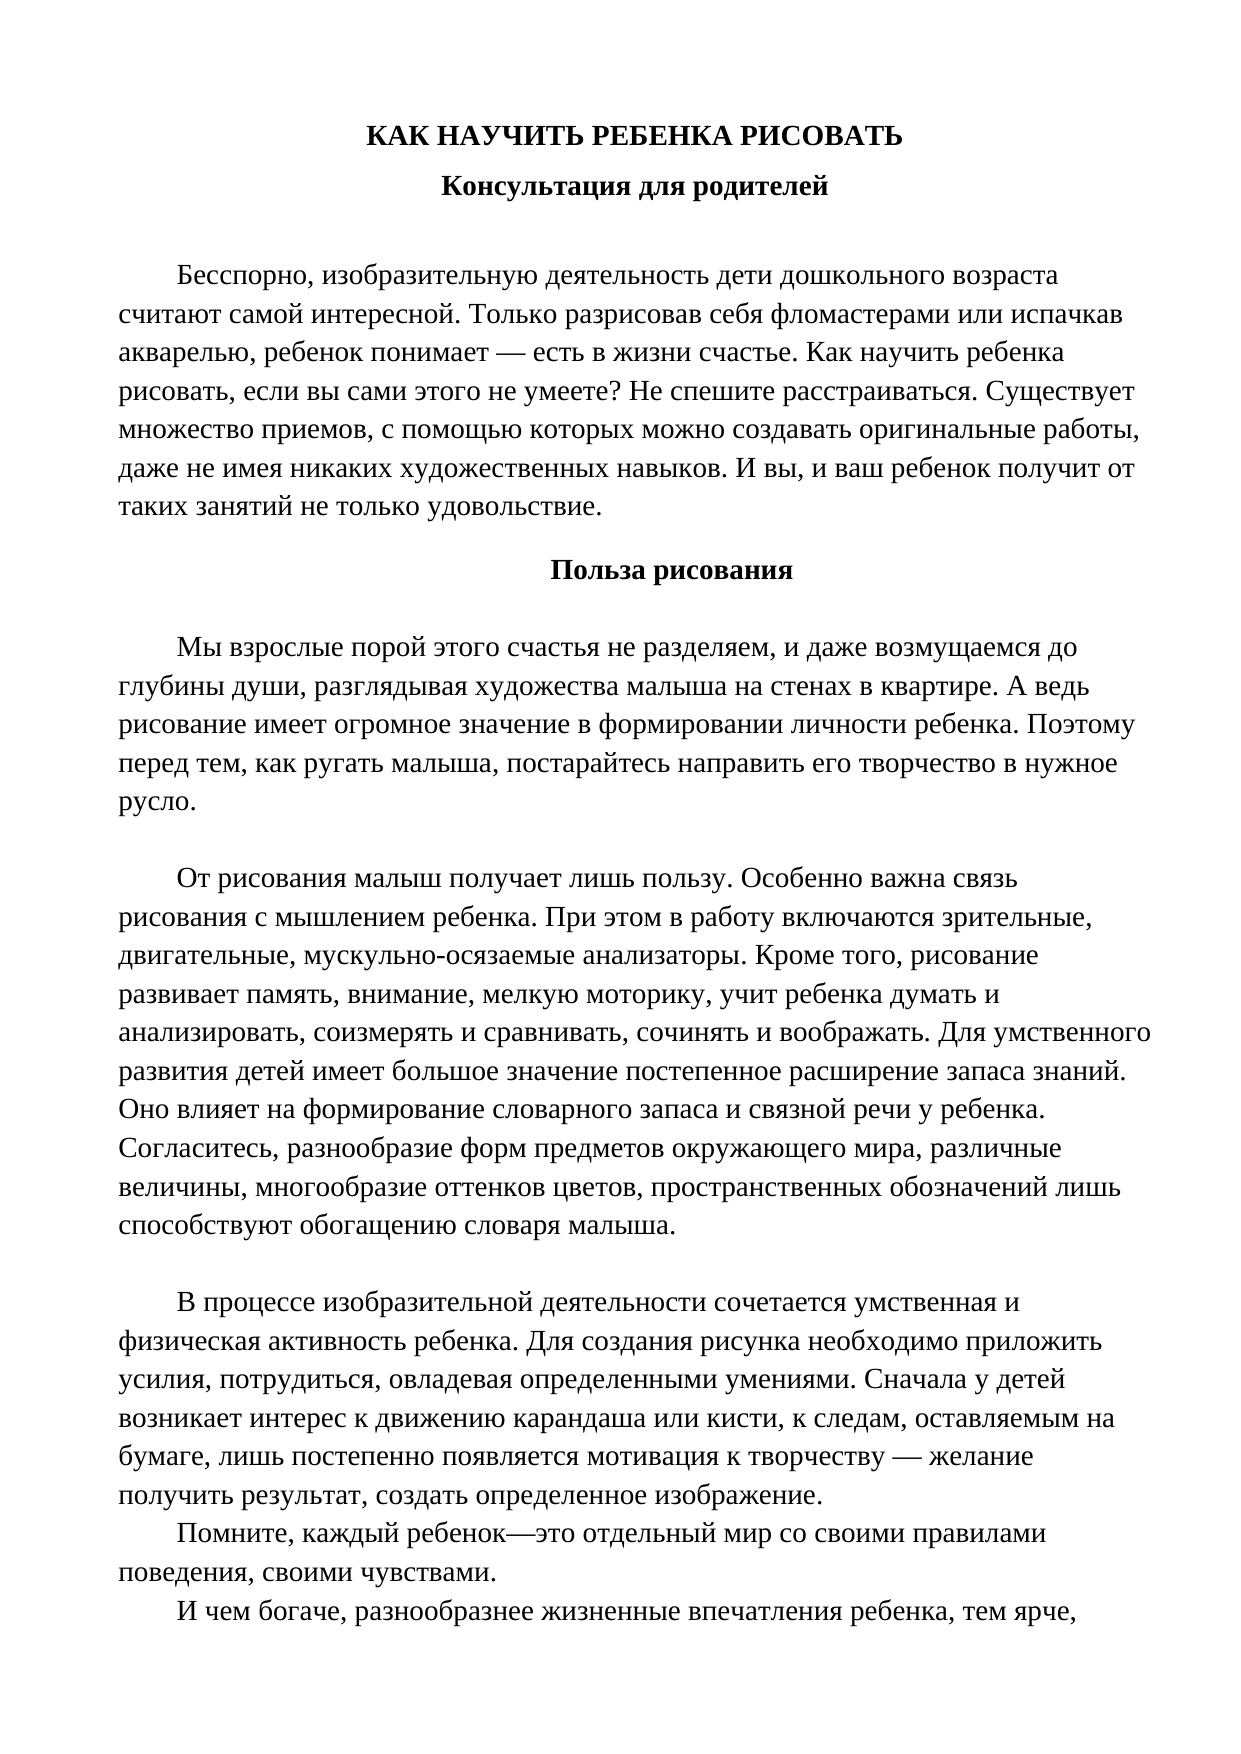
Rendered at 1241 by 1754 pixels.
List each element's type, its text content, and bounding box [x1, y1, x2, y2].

text Бесспорно, изобразительную деятельность дети дошкольного возраста считают самой интересной. Только разрисовав себя фломастерами или испачкав акварелью, ребенок понимает — есть в жизни счастье. Как научить ребенка рисовать, если вы сами этого не умеете? Не спешите расстраиваться. Существует множество приемов, с помощью которых можно создавать оригинальные работы, даже не имея никаких художественных навыков. И вы, и ваш ребенок получит от таких занятий не только удовольствие. [118, 219, 1152, 522]
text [118, 1516, 1152, 1626]
text КАК НАУЧИТЬ РЕБЕНКА РИСОВАТЬ [118, 118, 1152, 152]
text Мы взрослые порой этого счастья не разделяем, и даже возмущаемся до глубины души, разглядывая художества малыша на стенах в квартире. А ведь рисование имеет огромное значение в формировании личности ребенка. Поэтому перед тем, как ругать малыша, постарайтесь направить его творчество в нужное русло. От рисования малыш получает лишь пользу. Особенно важна связь рисования с мышлением ребенка. При этом в работу включаются зрительные, двигательные, мускульно-осязаемые анализаторы. Кроме того, рисование развивает память, внимание, мелкую моторику, учит ребенка думать и анализировать, соизмерять и сравнивать, сочинять и воображать. Для умственного развития детей имеет большое значение постепенное расширение запаса знаний. Оно влияет на формирование словарного запаса и связной речи у ребенка. Согласитесь, разнообразие форм предметов окружающего мира, различные величины, многообразие оттенков цветов, пространственных обозначений лишь способствуют обогащению словаря малыша. В процессе изобразительной деятельности сочетается умственная и физическая активность ребенка. Для создания рисунка необходимо приложить усилия, потрудиться, овладевая определенными умениями. Сначала у детей возникает интерес к движению карандаша или кисти, к следам, оставляемым на бумаге, лишь постепенно появляется мотивация к творчеству — желание получить результат, создать определенное изображение. [118, 591, 1152, 1511]
text Консультация для родителей [118, 168, 1152, 202]
text Польза рисования [118, 552, 1152, 586]
